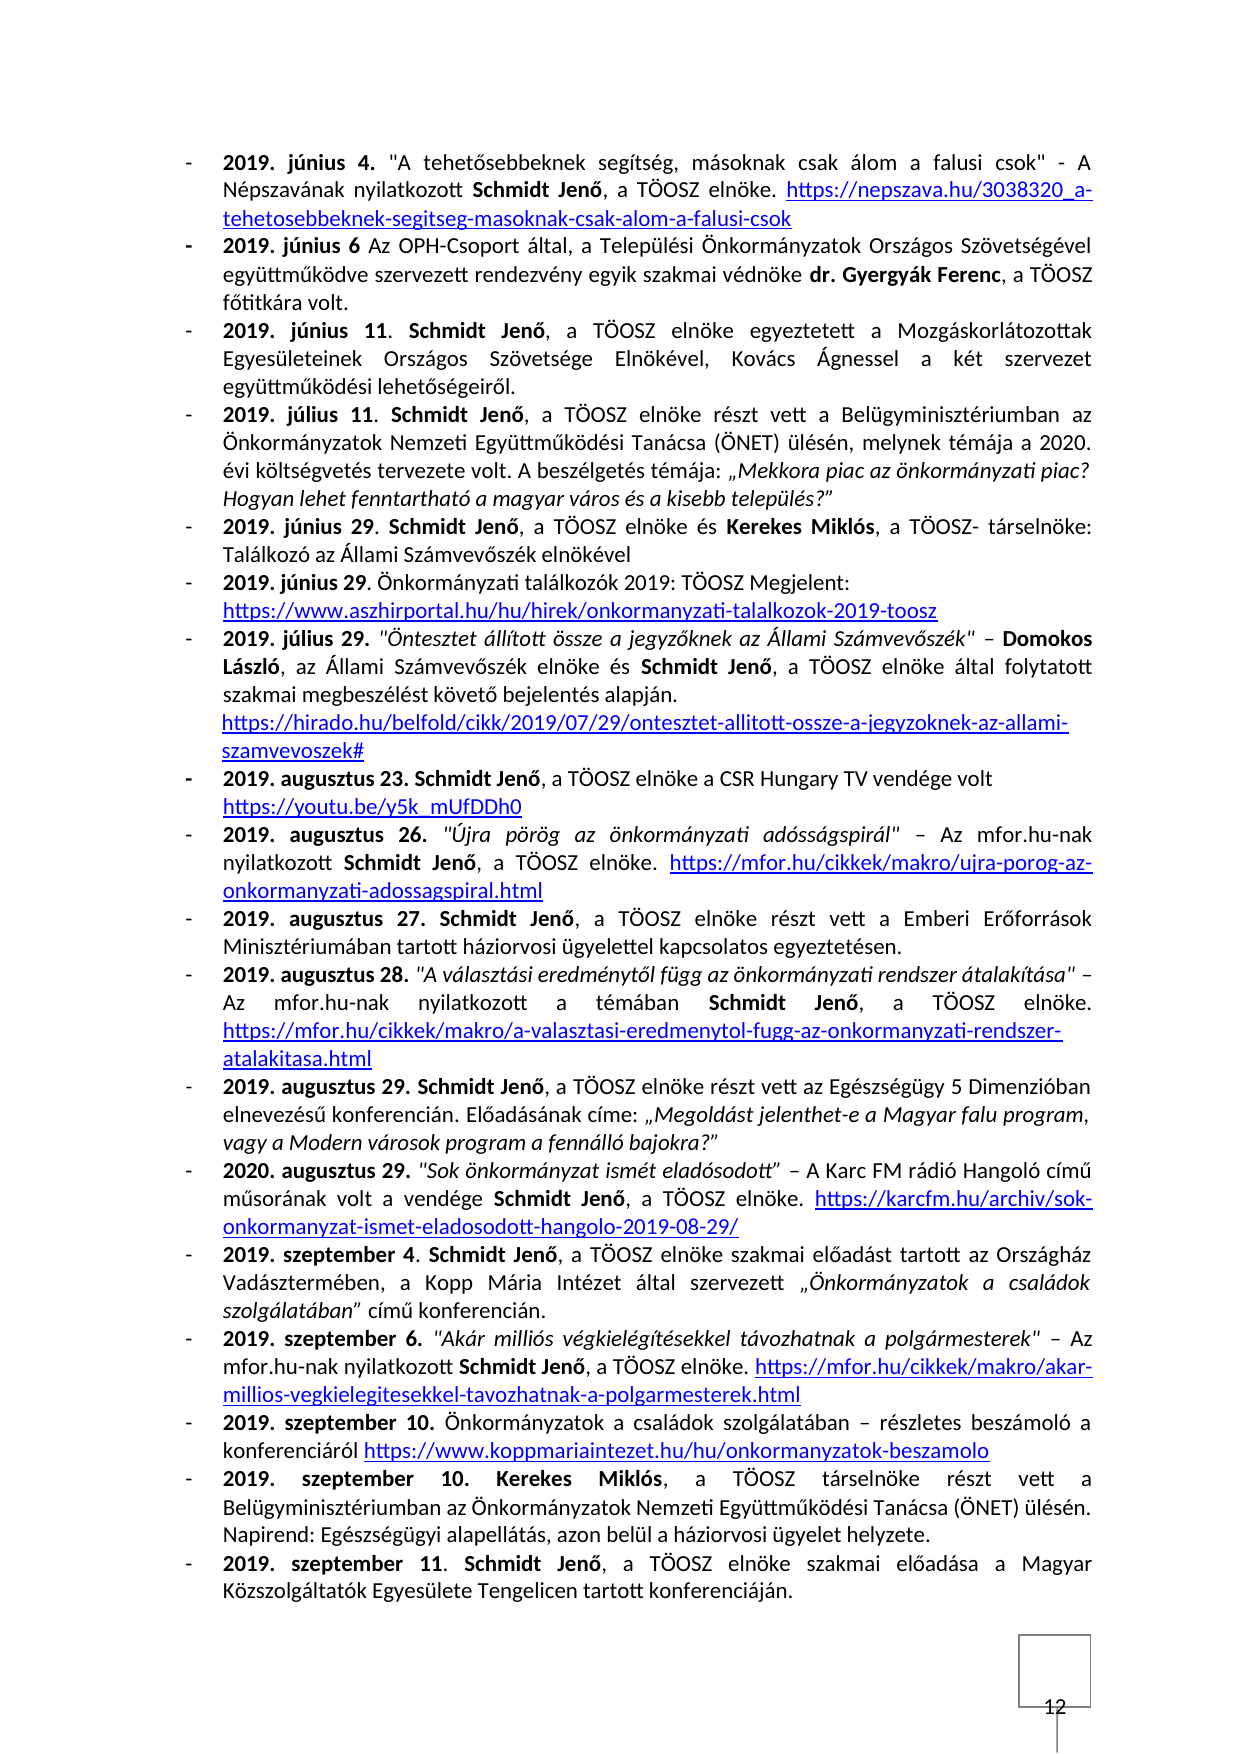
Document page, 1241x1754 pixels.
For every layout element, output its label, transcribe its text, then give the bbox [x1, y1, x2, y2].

list 2019. július 11. Schmidt Jenő, a TÖOSZ elnöke részt vett a Belügyminisztériumban az Önkormányzatok Nemzeti Együttműködési Tanácsa (ÖNET) ülésén, melynek témája a 2020. évi költségvetés tervezete volt. A beszélgetés témája: „Mekkora piac az önkormányzati piac? Hogyan lehet fenntartható a magyar város és a kisebb település?” [185, 400, 1093, 512]
list 2019. június 29. Önkormányzati találkozók 2019: TÖOSZ Megjelent: https://www.aszhirportal.hu/hu/hirek/onkormanyzati-talalkozok-2019-toosz [185, 568, 1093, 624]
list 2019. augusztus 26. "Újra pörög az önkormányzati adósságspirál" – Az mfor.hu-nak nyilatkozott Schmidt Jenő, a TÖOSZ elnöke. https://mfor.hu/cikkek/makro/ujra-porog-az-onkormanyzati-adossagspiral.html [185, 820, 1093, 904]
list 2019. szeptember 10. Kerekes Miklós, a TÖOSZ társelnöke részt vett a Belügyminisztériumban az Önkormányzatok Nemzeti Együttműködési Tanácsa (ÖNET) ülésén. Napirend: Egészségügyi alapellátás, azon belül a háziorvosi ügyelet helyzete. [185, 1464, 1093, 1549]
list 2019. augusztus 23. Schmidt Jenő, a TÖOSZ elnöke a CSR Hungary TV vendége volt https://youtu.be/y5k_mUfDDh0 [185, 764, 1093, 820]
list 2019. július 29. "Öntesztet állított össze a jegyzőknek az Állami Számvevőszék" – Domokos László, az Állami Számvevőszék elnöke és Schmidt Jenő, a TÖOSZ elnöke által folytatott szakmai megbeszélést követő bejelentés alapján. [185, 624, 1093, 708]
list 2019. szeptember 11. Schmidt Jenő, a TÖOSZ elnöke szakmai előadása a Magyar Közszolgáltatók Egyesülete Tengelicen tartott konferenciáján. [185, 1549, 1093, 1605]
list 2019. augusztus 27. Schmidt Jenő, a TÖOSZ elnöke részt vett a Emberi Erőforrások Minisztériumában tartott háziorvosi ügyelettel kapcsolatos egyeztetésen. [185, 904, 1093, 960]
list 2019. június 29. Schmidt Jenő, a TÖOSZ elnöke és Kerekes Miklós, a TÖOSZ- társelnöke: Találkozó az Állami Számvevőszék elnökével [185, 512, 1093, 568]
list 2019. június 6 Az OPH-Csoport által, a Települési Önkormányzatok Országos Szövetségével együttműködve szervezett rendezvény egyik szakmai védnöke dr. Gyergyák Ferenc, a TÖOSZ főtitkára volt. [185, 232, 1093, 316]
text https://hirado.hu/belfold/cikk/2019/07/29/ontesztet-allitott-ossze-a-jegyzoknek-az-allami-szamvevoszek# [221, 708, 1093, 764]
list 2019. szeptember 4. Schmidt Jenő, a TÖOSZ elnöke szakmai előadást tartott az Országház Vadásztermében, a Kopp Mária Intézet által szervezett „Önkormányzatok a családok szolgálatában” című konferencián. [185, 1240, 1093, 1324]
list 2019. június 11. Schmidt Jenő, a TÖOSZ elnöke egyeztetett a Mozgáskorlátozottak Egyesületeinek Országos Szövetsége Elnökével, Kovács Ágnessel a két szervezet együttműködési lehetőségeiről. [185, 316, 1093, 400]
list 2019. augusztus 28. "A választási eredménytől függ az önkormányzati rendszer átalakítása" – Az mfor.hu-nak nyilatkozott a témában Schmidt Jenő, a TÖOSZ elnöke. https://mfor.hu/cikkek/makro/a-valasztasi-eredmenytol-fugg-az-onkormanyzati-rendszer-atalakitasa.html [185, 960, 1093, 1072]
list 2019. június 4. "A tehetősebbeknek segítség, másoknak csak álom a falusi csok" - A Népszavának nyilatkozott Schmidt Jenő, a TÖOSZ elnöke. https://nepszava.hu/3038320_a-tehetosebbeknek-segitseg-masoknak-csak-alom-a-falusi-csok [185, 148, 1093, 232]
list 2019. augusztus 29. Schmidt Jenő, a TÖOSZ elnöke részt vett az Egészségügy 5 Dimenzióban elnevezésű konferencián. Előadásának címe: „Megoldást jelenthet-e a Magyar falu program, vagy a Modern városok program a fennálló bajokra?” [185, 1072, 1093, 1156]
list 2019. szeptember 6. "Akár milliós végkielégítésekkel távozhatnak a polgármesterek" – Az mfor.hu-nak nyilatkozott Schmidt Jenő, a TÖOSZ elnöke. https://mfor.hu/cikkek/makro/akar-millios-vegkielegitesekkel-tavozhatnak-a-polgarmesterek.html [185, 1324, 1093, 1408]
list 2020. augusztus 29. "Sok önkormányzat ismét eladósodott” – A Karc FM rádió Hangoló című műsorának volt a vendége Schmidt Jenő, a TÖOSZ elnöke. https://karcfm.hu/archiv/sok-onkormanyzat-ismet-eladosodott-hangolo-2019-08-29/ [185, 1156, 1093, 1240]
list 2019. szeptember 10. Önkormányzatok a családok szolgálatában – részletes beszámoló a konferenciáról https://www.koppmariaintezet.hu/hu/onkormanyzatok-beszamolo [185, 1408, 1093, 1464]
